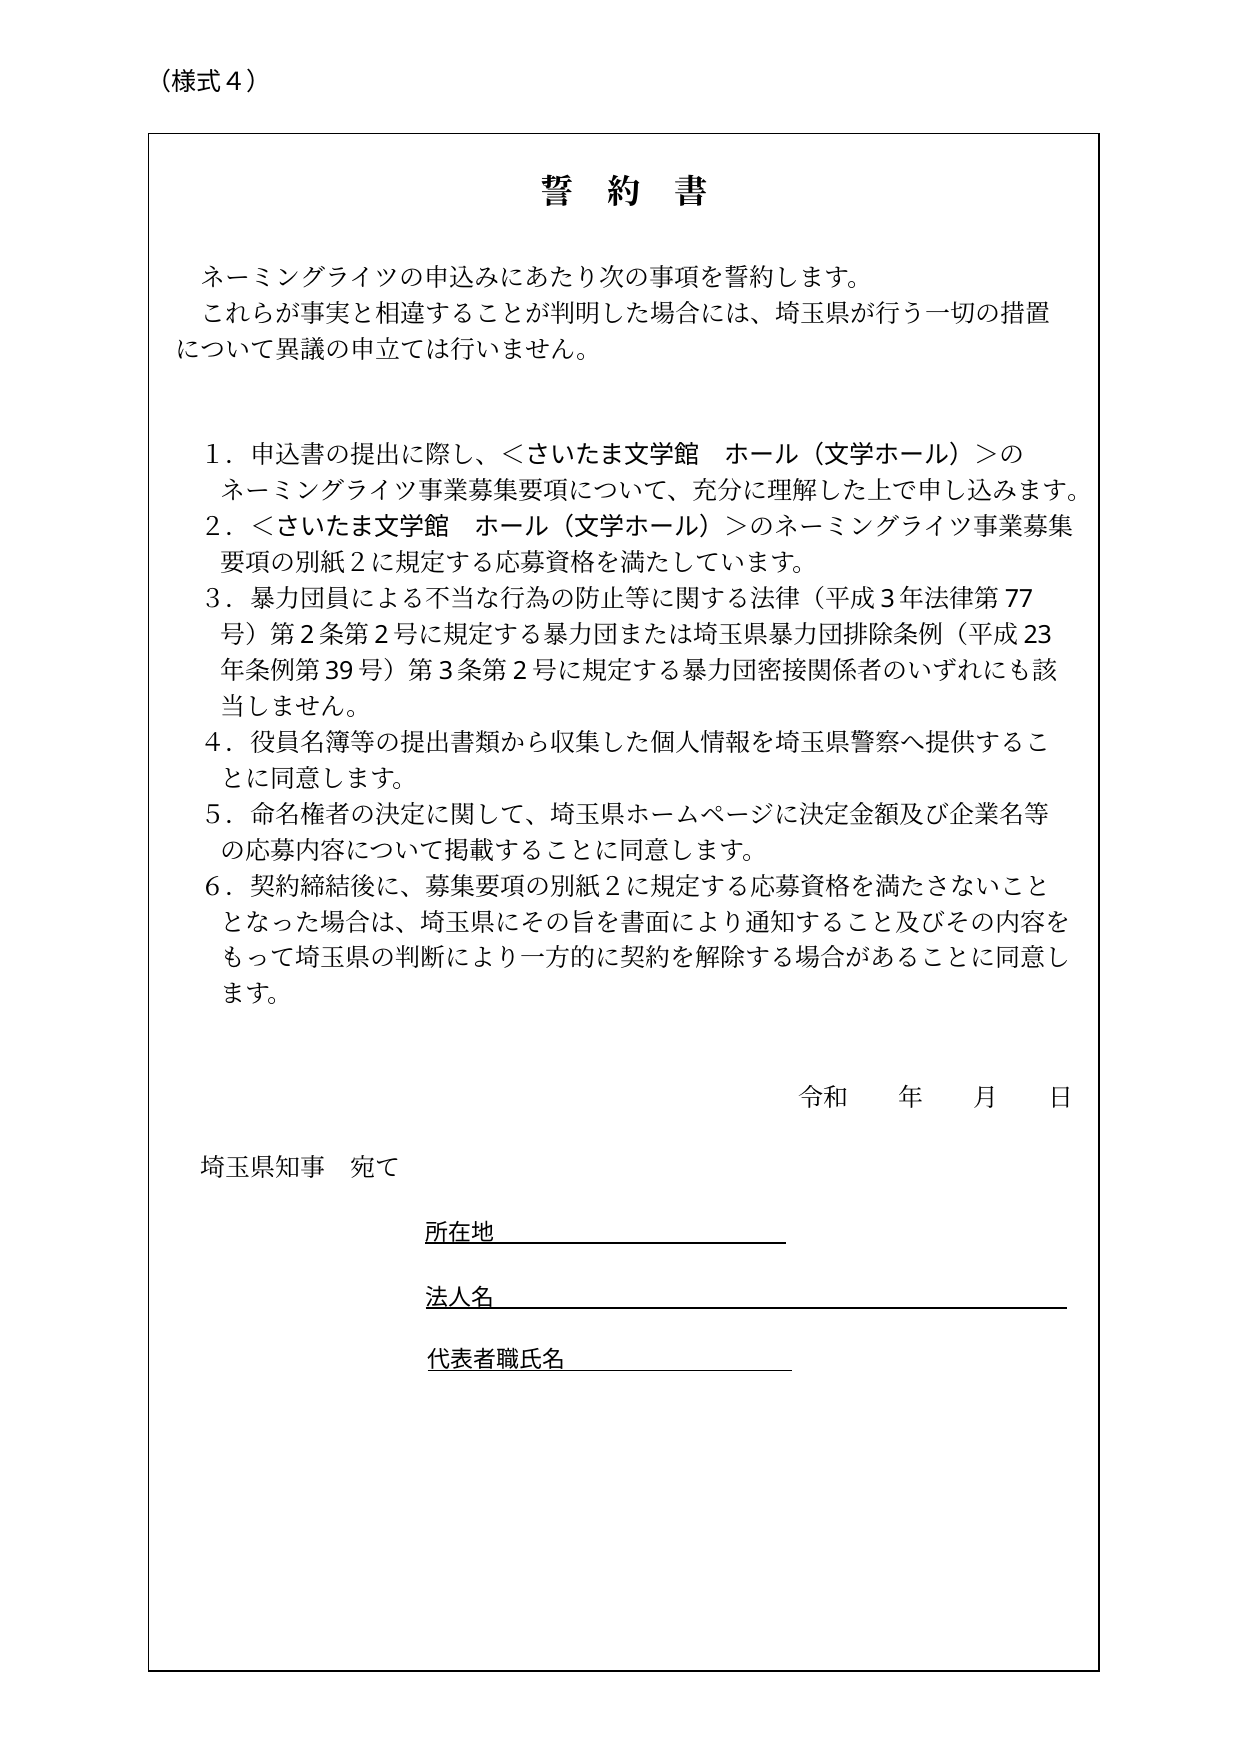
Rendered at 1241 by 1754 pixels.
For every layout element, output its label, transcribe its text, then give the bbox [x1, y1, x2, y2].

list （様式４） [146, 61, 1093, 98]
